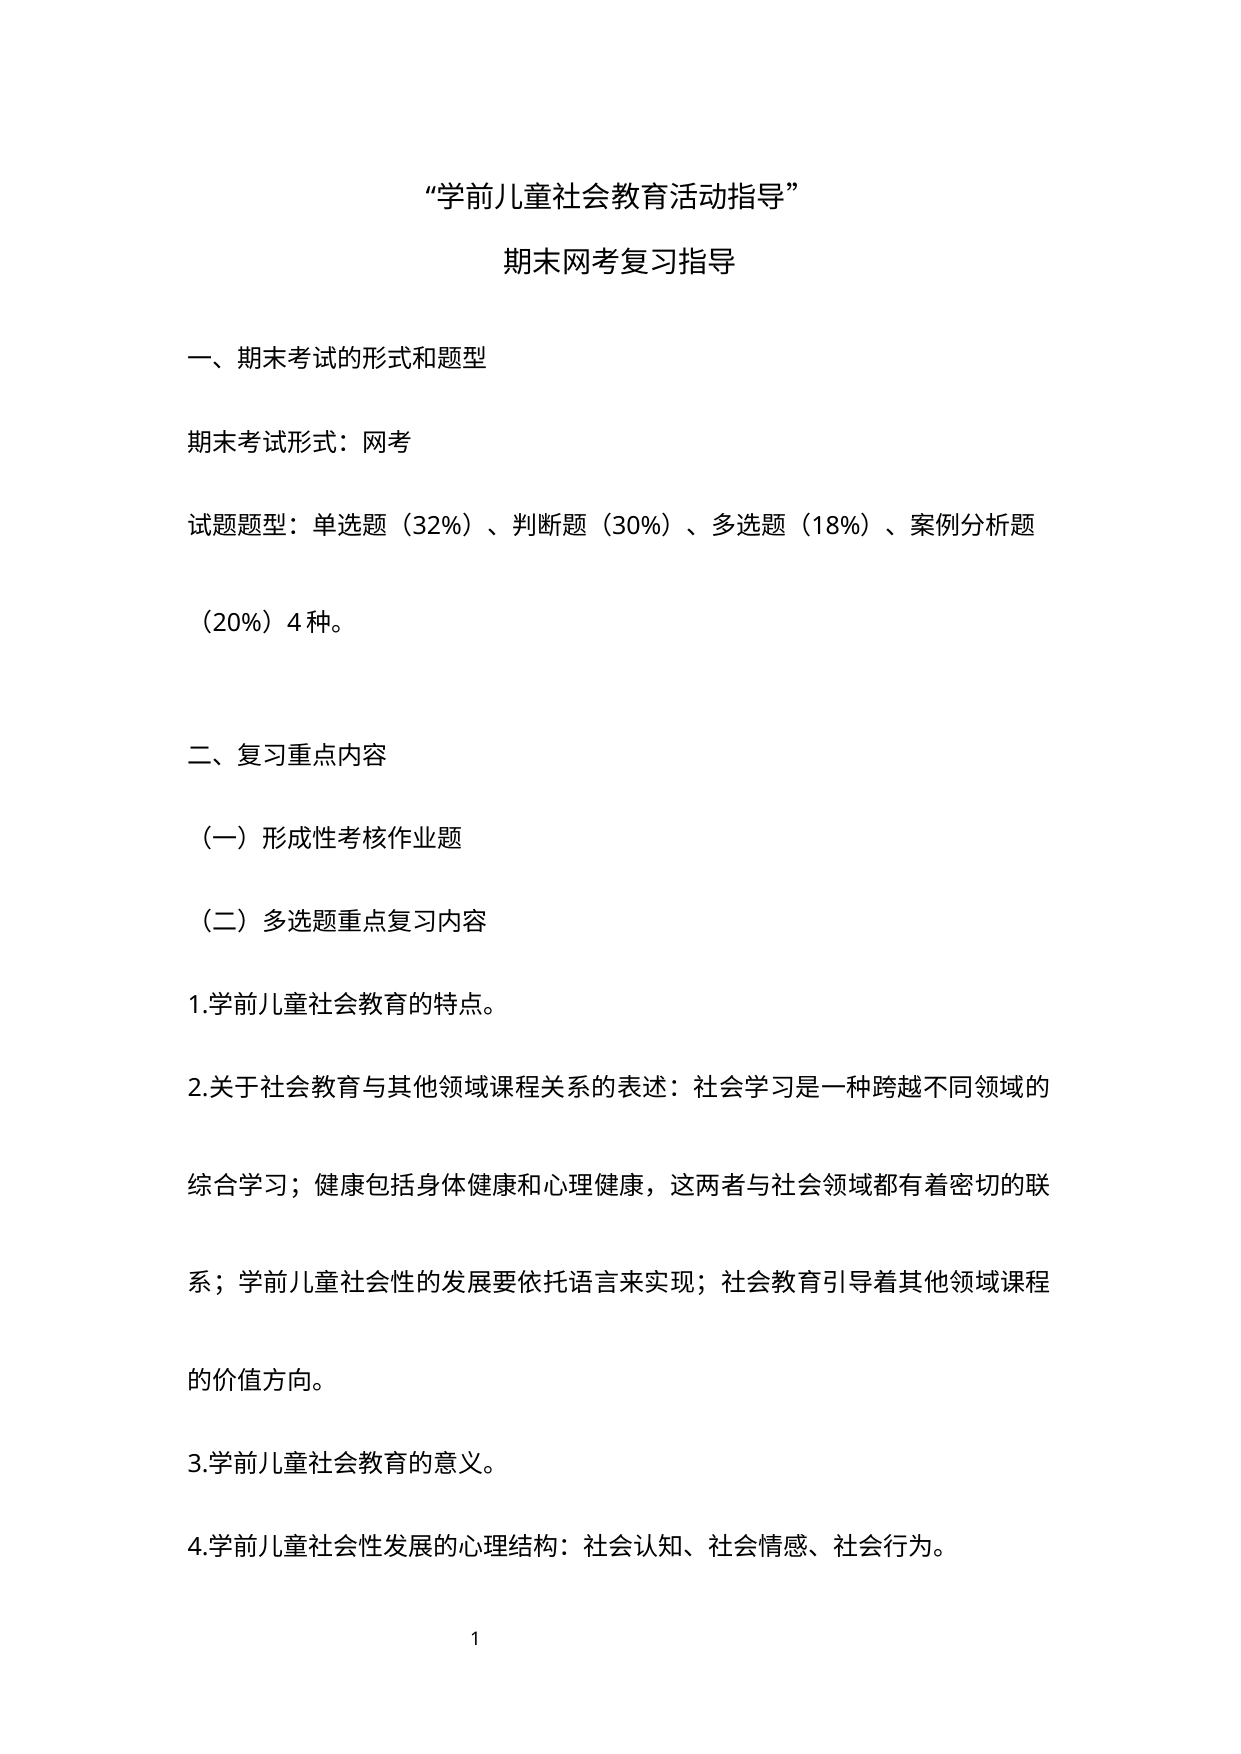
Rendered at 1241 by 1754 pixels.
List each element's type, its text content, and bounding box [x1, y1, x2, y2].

text （一）形成性考核作业题 [187, 804, 1053, 869]
text 1.学前儿童社会教育的特点。 [187, 970, 1053, 1035]
text 一、期末考试的形式和题型 [187, 324, 1053, 389]
text “学前儿童社会教育活动指导” [187, 162, 1053, 227]
text 4.学前儿童社会性发展的心理结构：社会认知、社会情感、社会行为。 [187, 1512, 1053, 1577]
text 3.学前儿童社会教育的意义。 [187, 1429, 1053, 1494]
text 二、复习重点内容 [187, 721, 1053, 786]
text 2.关于社会教育与其他领域课程关系的表述：社会学习是一种跨越不同领域的综合学习；健康包括身体健康和心理健康，这两者与社会领域都有着密切的联系；学前儿童社会性的发展要依托语言来实现；社会教育引导着其他领域课程的价值方向。 [187, 1053, 1053, 1411]
text 期末考试形式：网考 [187, 408, 1053, 473]
text 试题题型：单选题（32%）、判断题（30%）、多选题（18%）、案例分析题（20%）4种。 [187, 491, 1053, 653]
text 期末网考复习指导 [187, 227, 1053, 292]
text （二）多选题重点复习内容 [187, 887, 1053, 952]
